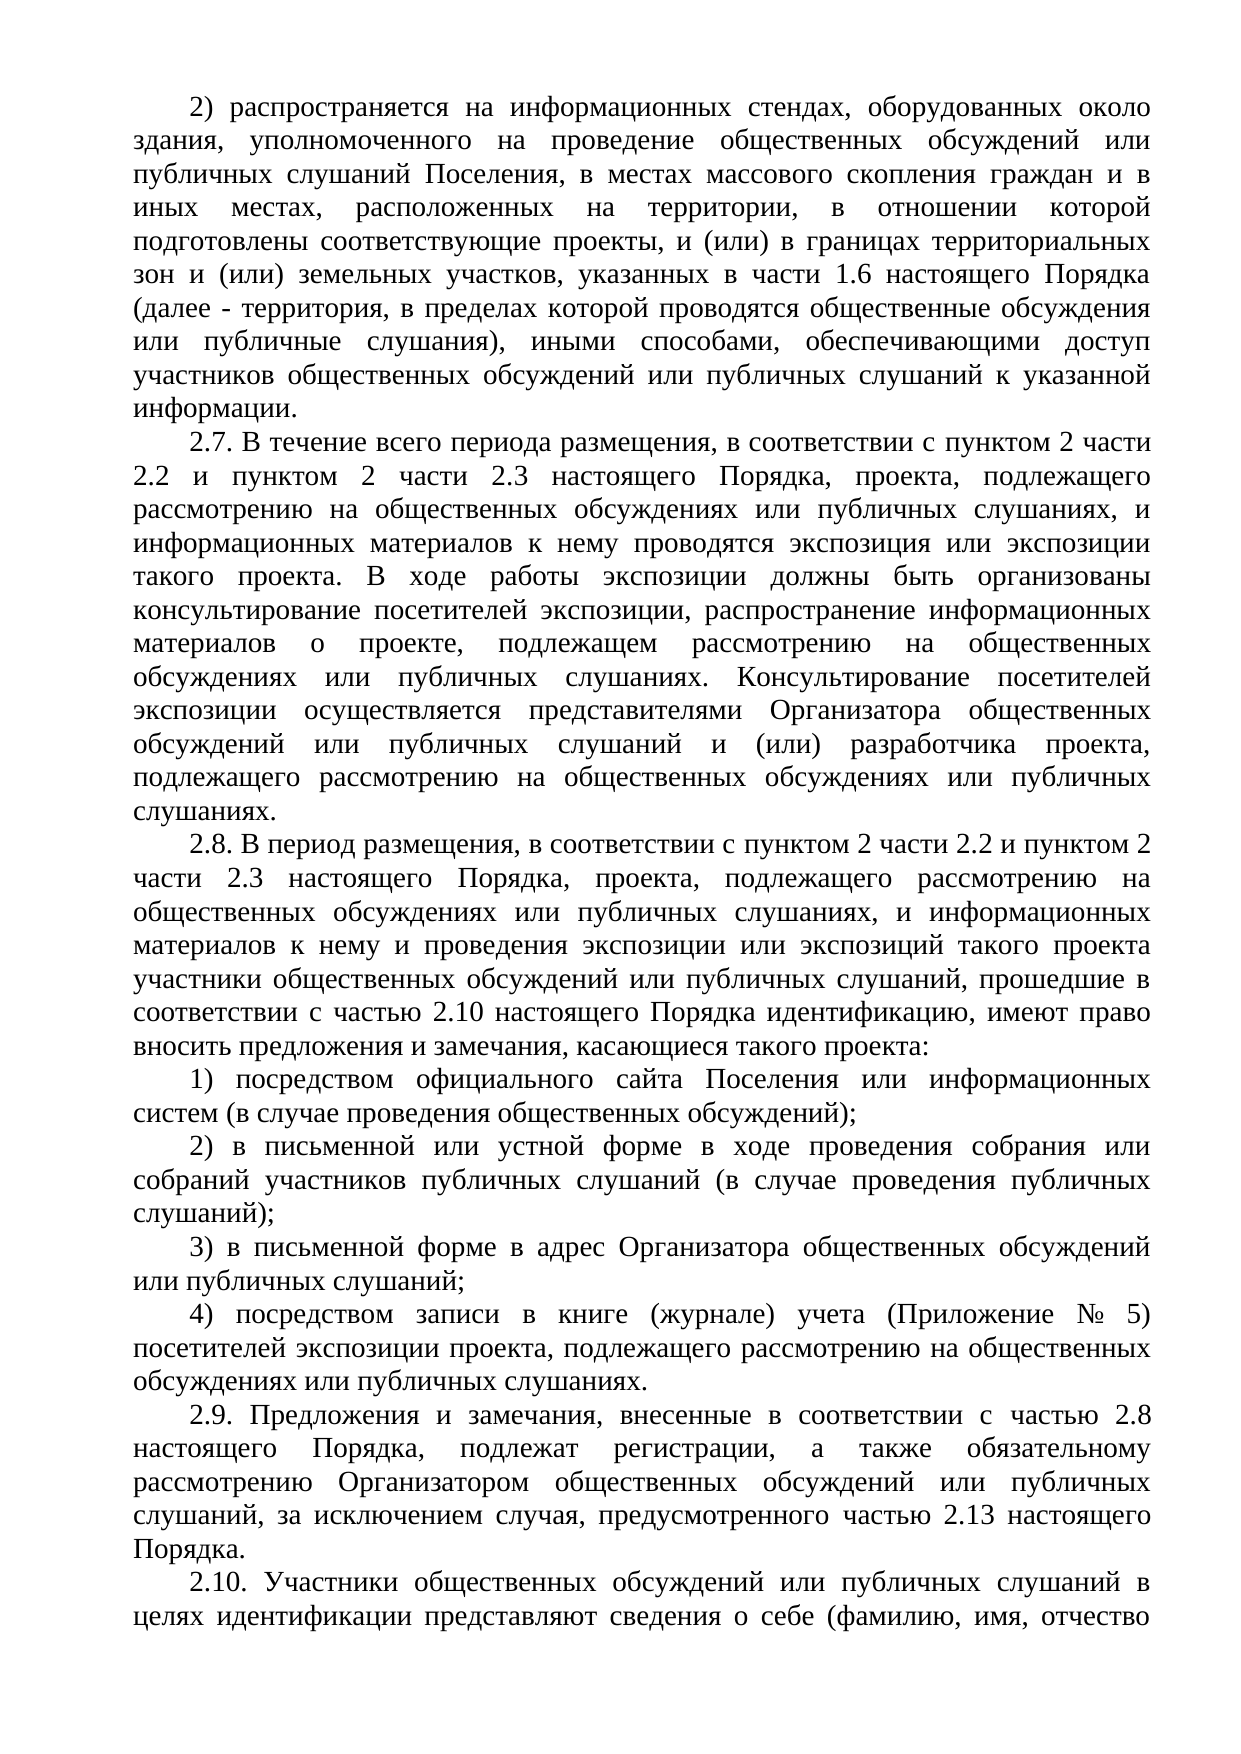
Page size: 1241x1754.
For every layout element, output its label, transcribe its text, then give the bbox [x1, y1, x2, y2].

text 3) в письменной форме в адрес Организатора общественных обсуждений или публичных слушаний; [133, 1229, 1152, 1296]
text 2.8. В период размещения, в соответствии с пунктом 2 части 2.2 и пунктом 2 части 2.3 настоящего Порядка, проекта, подлежащего рассмотрению на общественных обсуждениях или публичных слушаниях, и информационных материалов к нему и проведения экспозиции или экспозиций такого проекта участники общественных обсуждений или публичных слушаний, прошедшие в соответствии с частью 2.10 настоящего Порядка идентификацию, имеют право вносить предложения и замечания, касающиеся такого проекта: [133, 827, 1152, 1061]
text 2.9. Предложения и замечания, внесенные в соответствии с частью 2.8 настоящего Порядка, подлежат регистрации, а также обязательному рассмотрению Организатором общественных обсуждений или публичных слушаний, за исключением случая, предусмотренного частью 2.13 настоящего Порядка. [133, 1397, 1152, 1564]
text 2) в письменной или устной форме в ходе проведения собрания или собраний участников публичных слушаний (в случае проведения публичных слушаний); [133, 1128, 1152, 1229]
text 2) распространяется на информационных стендах, оборудованных около здания, уполномоченного на проведение общественных обсуждений или публичных слушаний Поселения, в местах массового скопления граждан и в иных местах, расположенных на территории, в отношении которой подготовлены соответствующие проекты, и (или) в границах территориальных зон и (или) земельных участков, указанных в части 1.6 настоящего Порядка (далее - территория, в пределах которой проводятся общественные обсуждения или публичные слушания), иными способами, обеспечивающими доступ участников общественных обсуждений или публичных слушаний к указанной информации. [133, 89, 1152, 424]
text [133, 1564, 1152, 1632]
text 2.7. В течение всего периода размещения, в соответствии с пунктом 2 части 2.2 и пунктом 2 части 2.3 настоящего Порядка, проекта, подлежащего рассмотрению на общественных обсуждениях или публичных слушаниях, и информационных материалов к нему проводятся экспозиция или экспозиции такого проекта. В ходе работы экспозиции должны быть организованы консультирование посетителей экспозиции, распространение информационных материалов о проекте, подлежащем рассмотрению на общественных обсуждениях или публичных слушаниях. Консультирование посетителей экспозиции осуществляется представителями Организатора общественных обсуждений или публичных слушаний и (или) разработчика проекта, подлежащего рассмотрению на общественных обсуждениях или публичных слушаниях. [133, 424, 1152, 827]
text 1) посредством официального сайта Поселения или информационных систем (в случае проведения общественных обсуждений); [133, 1061, 1152, 1128]
text 4) посредством записи в книге (журнале) учета (Приложение № 5) посетителей экспозиции проекта, подлежащего рассмотрению на общественных обсуждениях или публичных слушаниях. [133, 1296, 1152, 1397]
